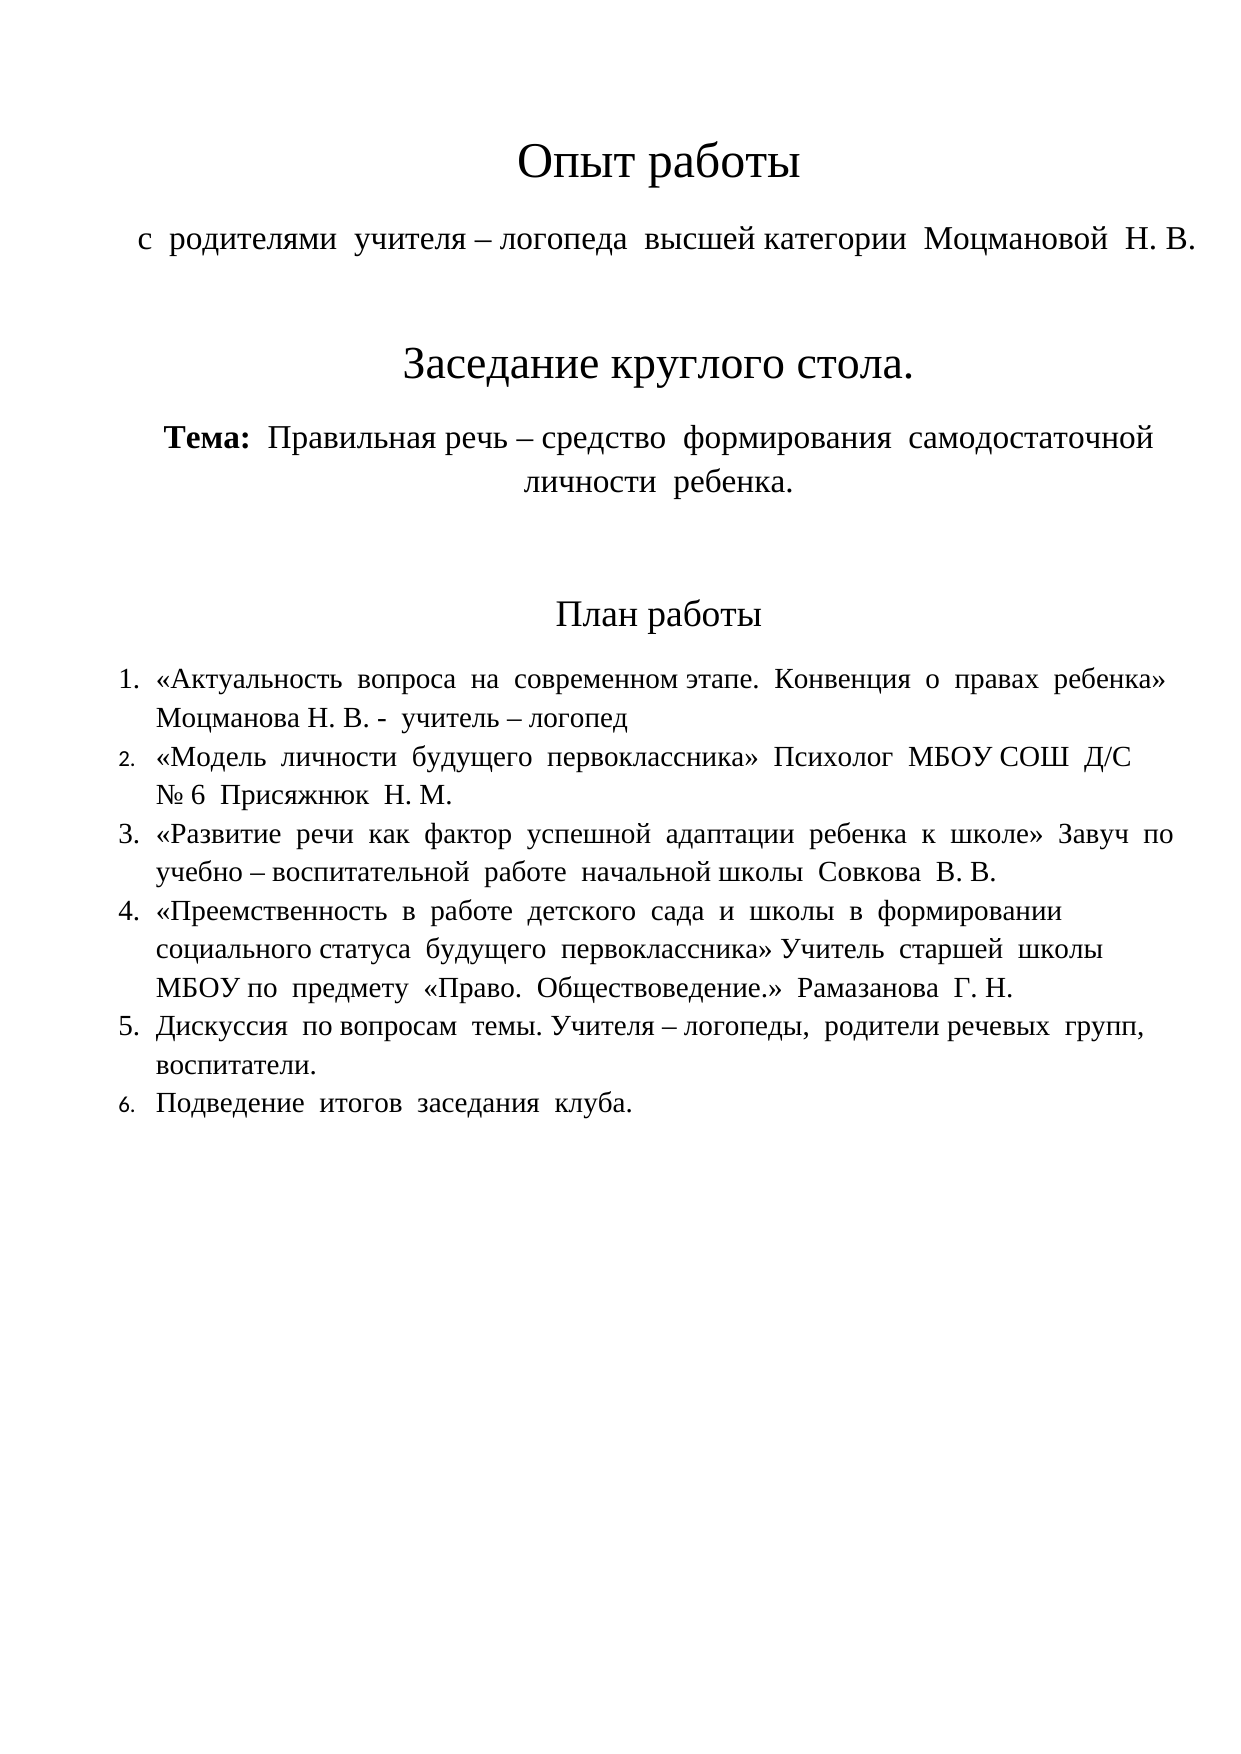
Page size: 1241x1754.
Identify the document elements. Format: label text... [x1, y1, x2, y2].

list «Модель личности будущего первоклассника» Психолог МБОУ СОШ Д/С № 6 Присяжнюк Н. М. [118, 739, 1181, 811]
text Заседание круглого стола. [118, 336, 1199, 389]
text Опыт работы [118, 131, 1199, 189]
text Тема: Правильная речь – средство формирования самодостаточной личности ребенка. [118, 417, 1199, 500]
list «Развитие речи как фактор успешной адаптации ребенка к школе» Завуч по учебно – воспитательной работе начальной школы Совкова В. В. [118, 816, 1199, 888]
list «Преемственность в работе детского сада и школы в формировании социального статуса будущего первоклассника» Учитель старшей школы МБОУ по предмету «Право. Обществоведение.» Рамазанова Г. Н. [118, 893, 1199, 1003]
text с родителями учителя – логопеда высшей категории Моцмановой Н. В. [118, 218, 1199, 256]
text План работы [118, 591, 1199, 634]
list Дискуссия по вопросам темы. Учителя – логопеды, родители речевых групп, воспитатели. [118, 1008, 1199, 1081]
list Подведение итогов заседания клуба. [118, 1086, 1181, 1119]
list «Актуальность вопроса на современном этапе. Конвенция о правах ребенка» Моцманова Н. В. - учитель – логопед [118, 662, 1199, 734]
